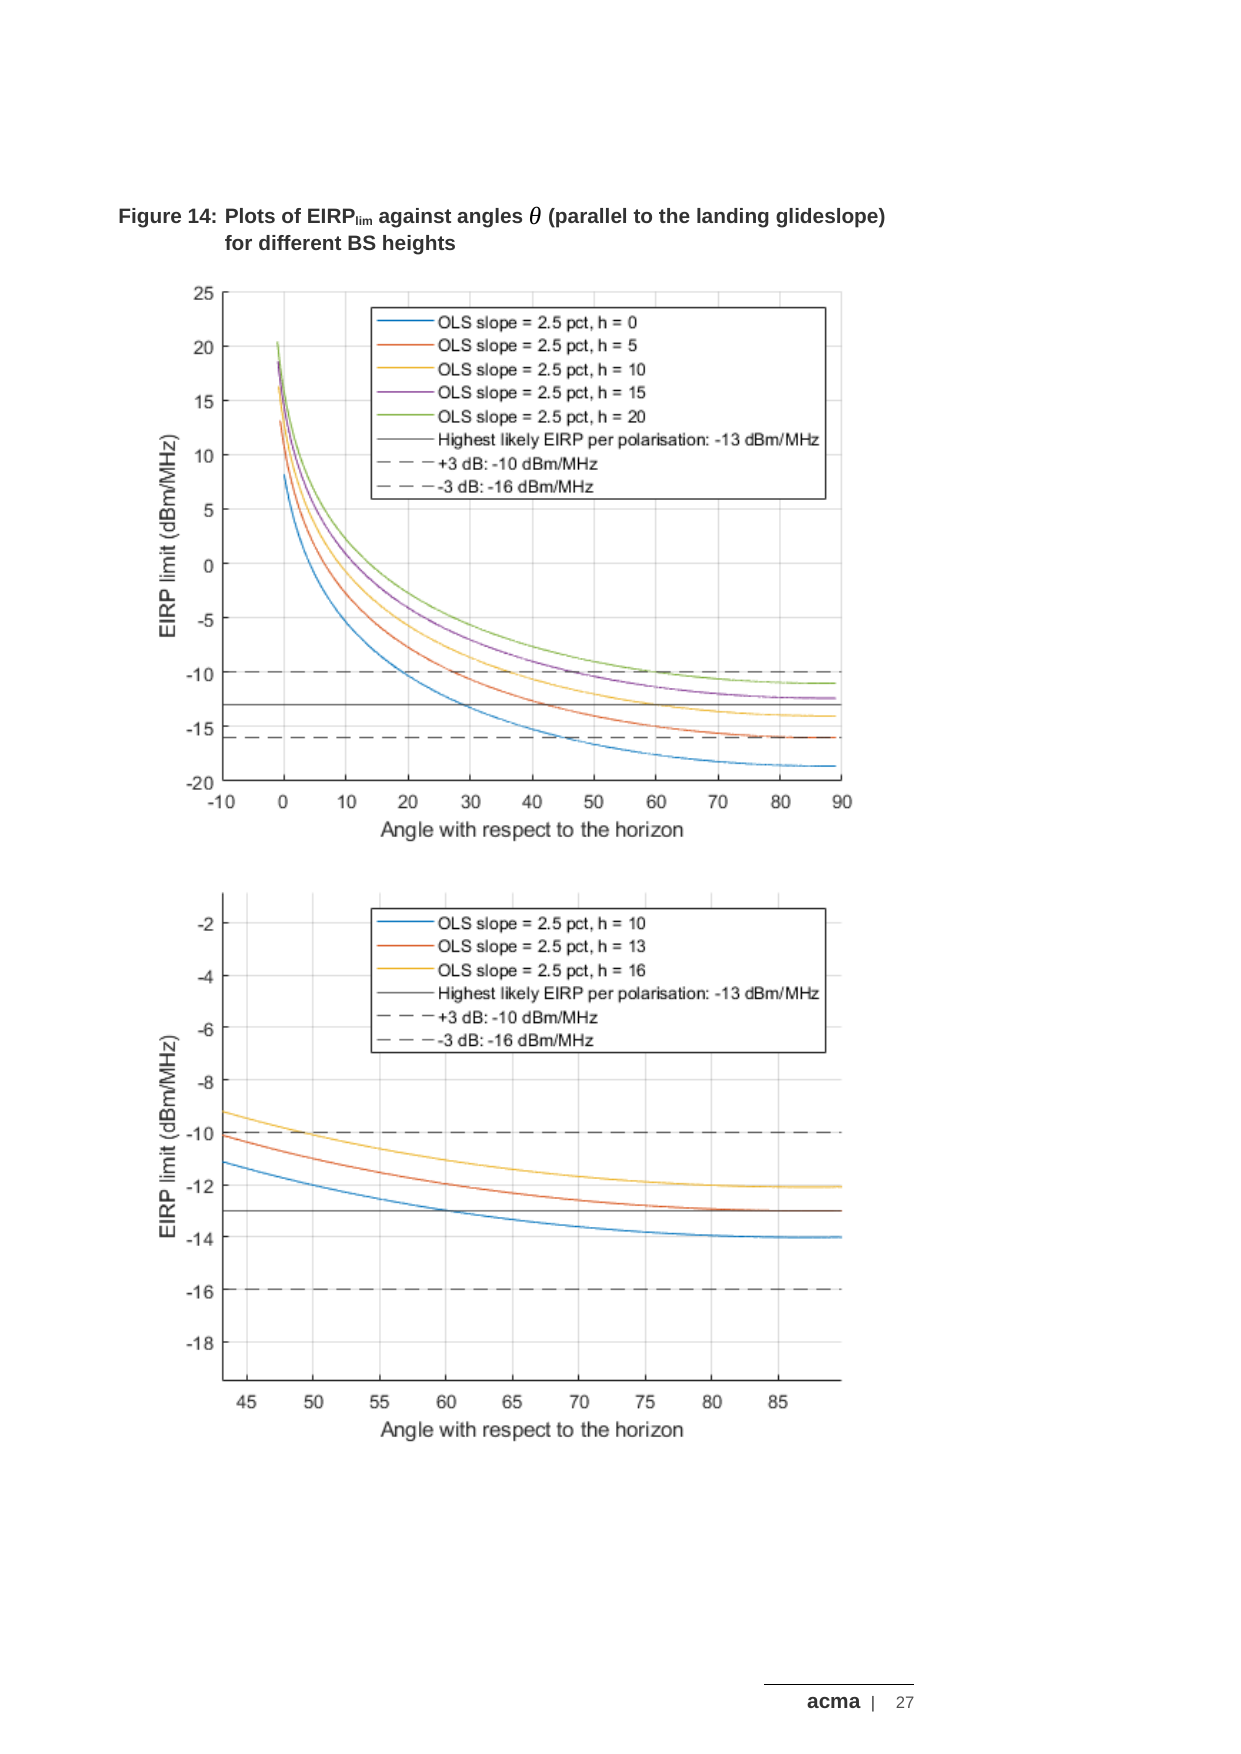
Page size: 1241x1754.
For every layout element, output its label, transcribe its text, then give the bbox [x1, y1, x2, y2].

picture [118, 871, 918, 1447]
subtitle Plots of EIRPlim against angles (parallel to the landing glideslope) for different BS heights [118, 203, 917, 255]
picture [118, 280, 918, 847]
